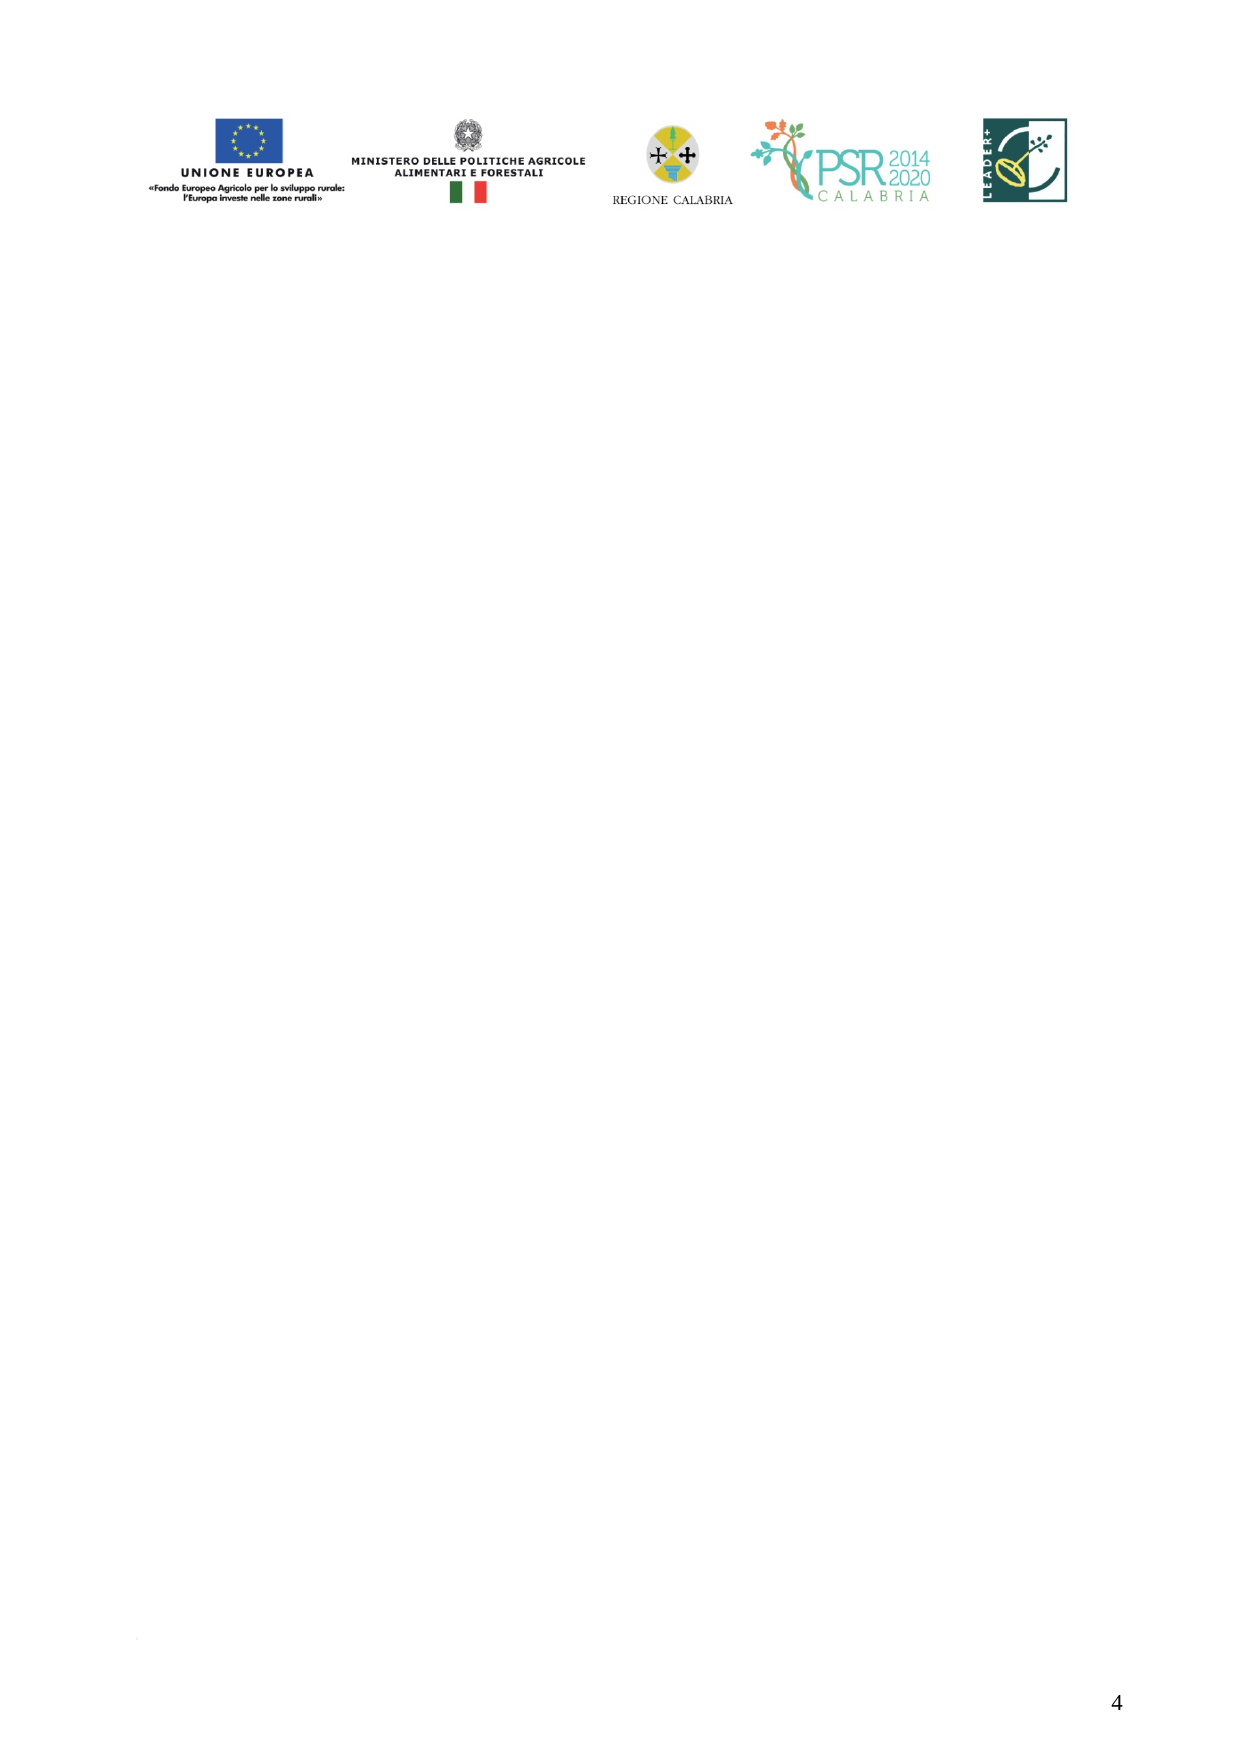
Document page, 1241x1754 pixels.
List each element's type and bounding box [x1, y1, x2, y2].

picture [106, 88, 1110, 238]
